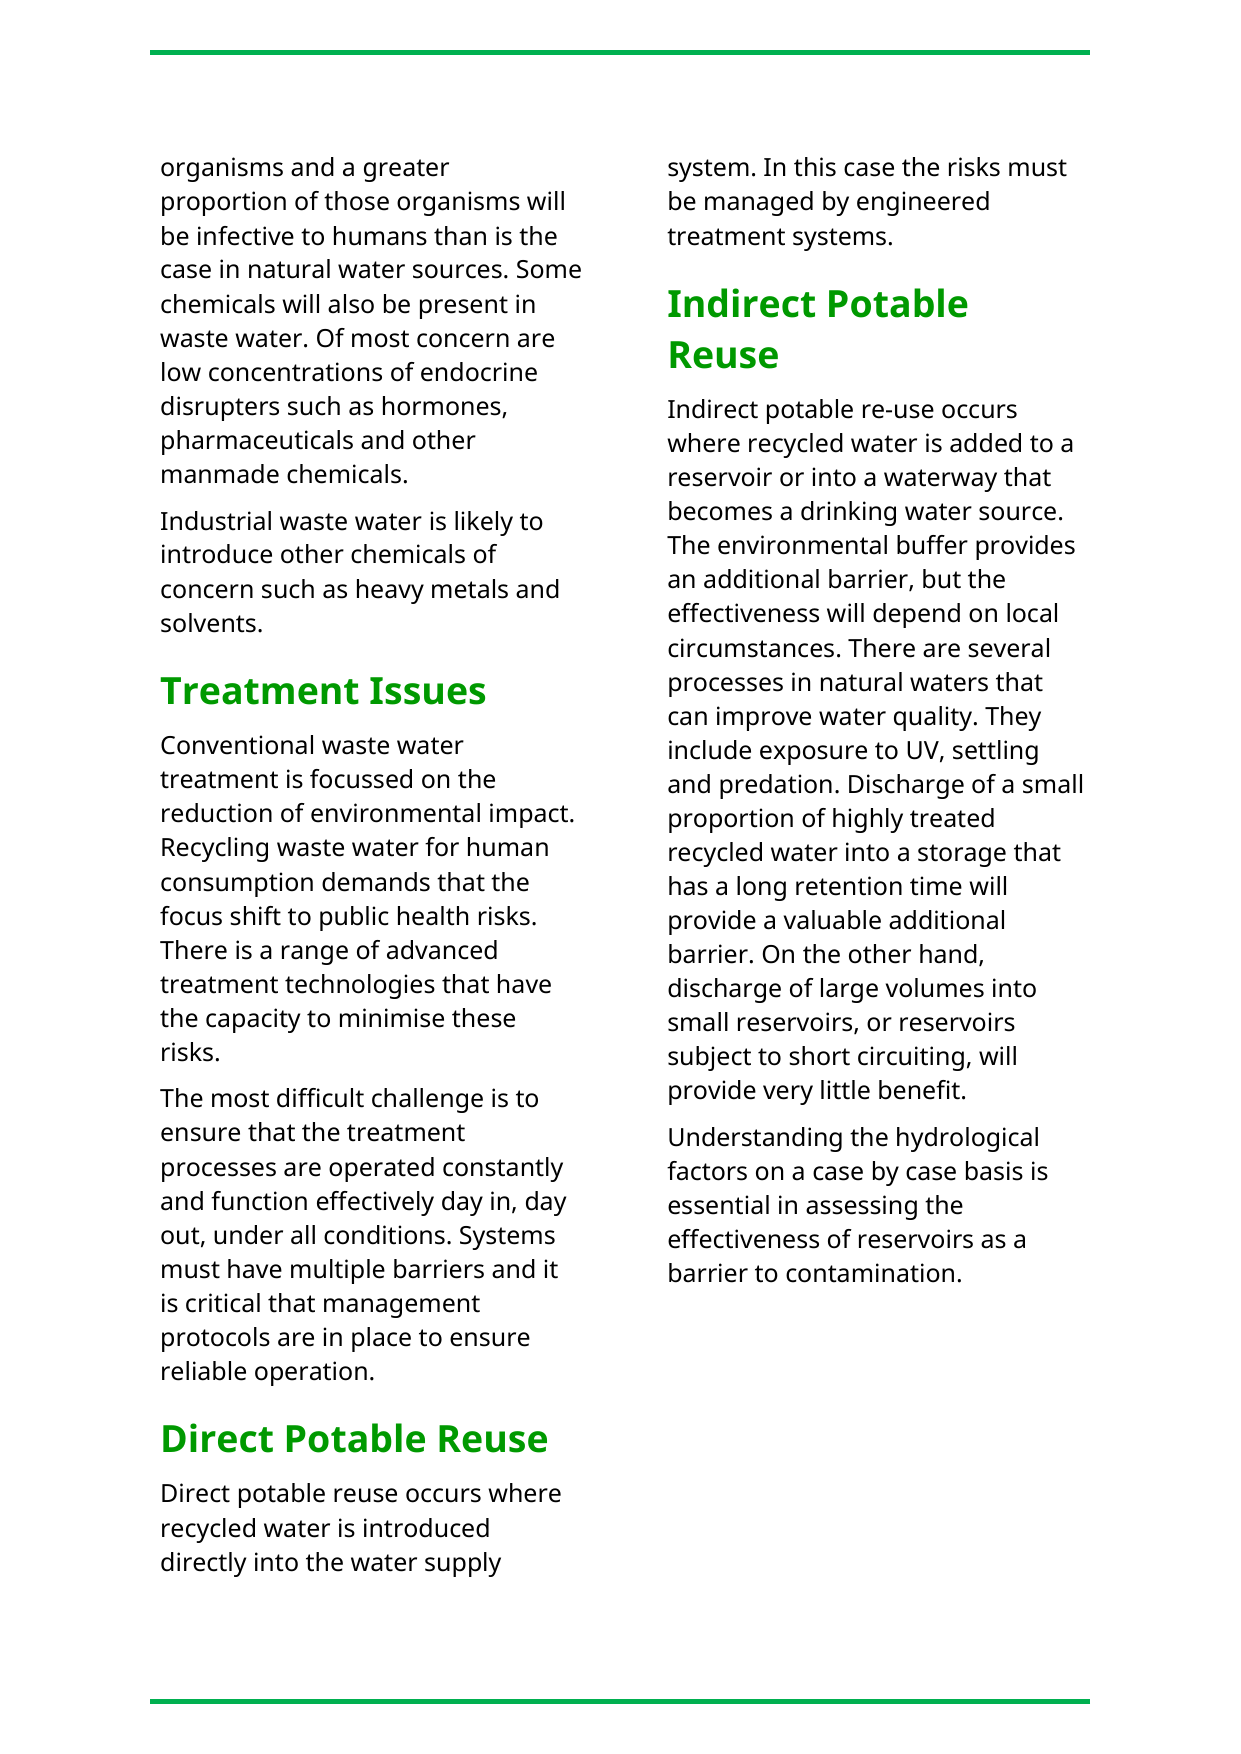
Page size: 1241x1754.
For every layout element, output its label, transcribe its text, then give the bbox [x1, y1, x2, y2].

text Direct Potable Reuse [160, 1413, 583, 1464]
text Indirect Potable Reuse [667, 277, 1090, 379]
text The most difficult challenge is to ensure that the treatment processes are operated constantly and function effectively day in, day out, under all conditions. Systems must have multiple barriers and it is critical that management protocols are in place to ensure reliable operation. [160, 1081, 583, 1388]
text Direct potable reuse occurs where recycled water is introduced directly into the water supply system. In this case the risks must be managed by engineered treatment systems. [667, 150, 1090, 252]
text Understanding the hydrological factors on a case by case basis is essential in assessing the effectiveness of reservoirs as a barrier to contamination. [667, 1119, 1090, 1290]
text Treatment Issues [160, 664, 583, 715]
text Industrial waste water is likely to introduce other chemicals of concern such as heavy metals and solvents. [160, 503, 583, 639]
text Indirect potable re-use occurs where recycled water is added to a reservoir or into a waterway that becomes a drinking water source. The environmental buffer provides an additional barrier, but the effectiveness will depend on local circumstances. There are several processes in natural waters that can improve water quality. They include exposure to UV, settling and predation. Discharge of a small proportion of highly treated recycled water into a storage that has a long retention time will provide a valuable additional barrier. On the other hand, discharge of large volumes into small reservoirs, or reservoirs subject to short circuiting, will provide very little benefit. [667, 392, 1090, 1107]
text Conventional waste water treatment is focussed on the reduction of environmental impact. Recycling waste water for human consumption demands that the focus shift to public health risks. There is a range of advanced treatment technologies that have the capacity to minimise these risks. [160, 728, 583, 1068]
text Direct potable reuse occurs where recycled water is introduced directly into the water supply system. In this case the risks must be managed by engineered treatment systems. [160, 1476, 583, 1578]
